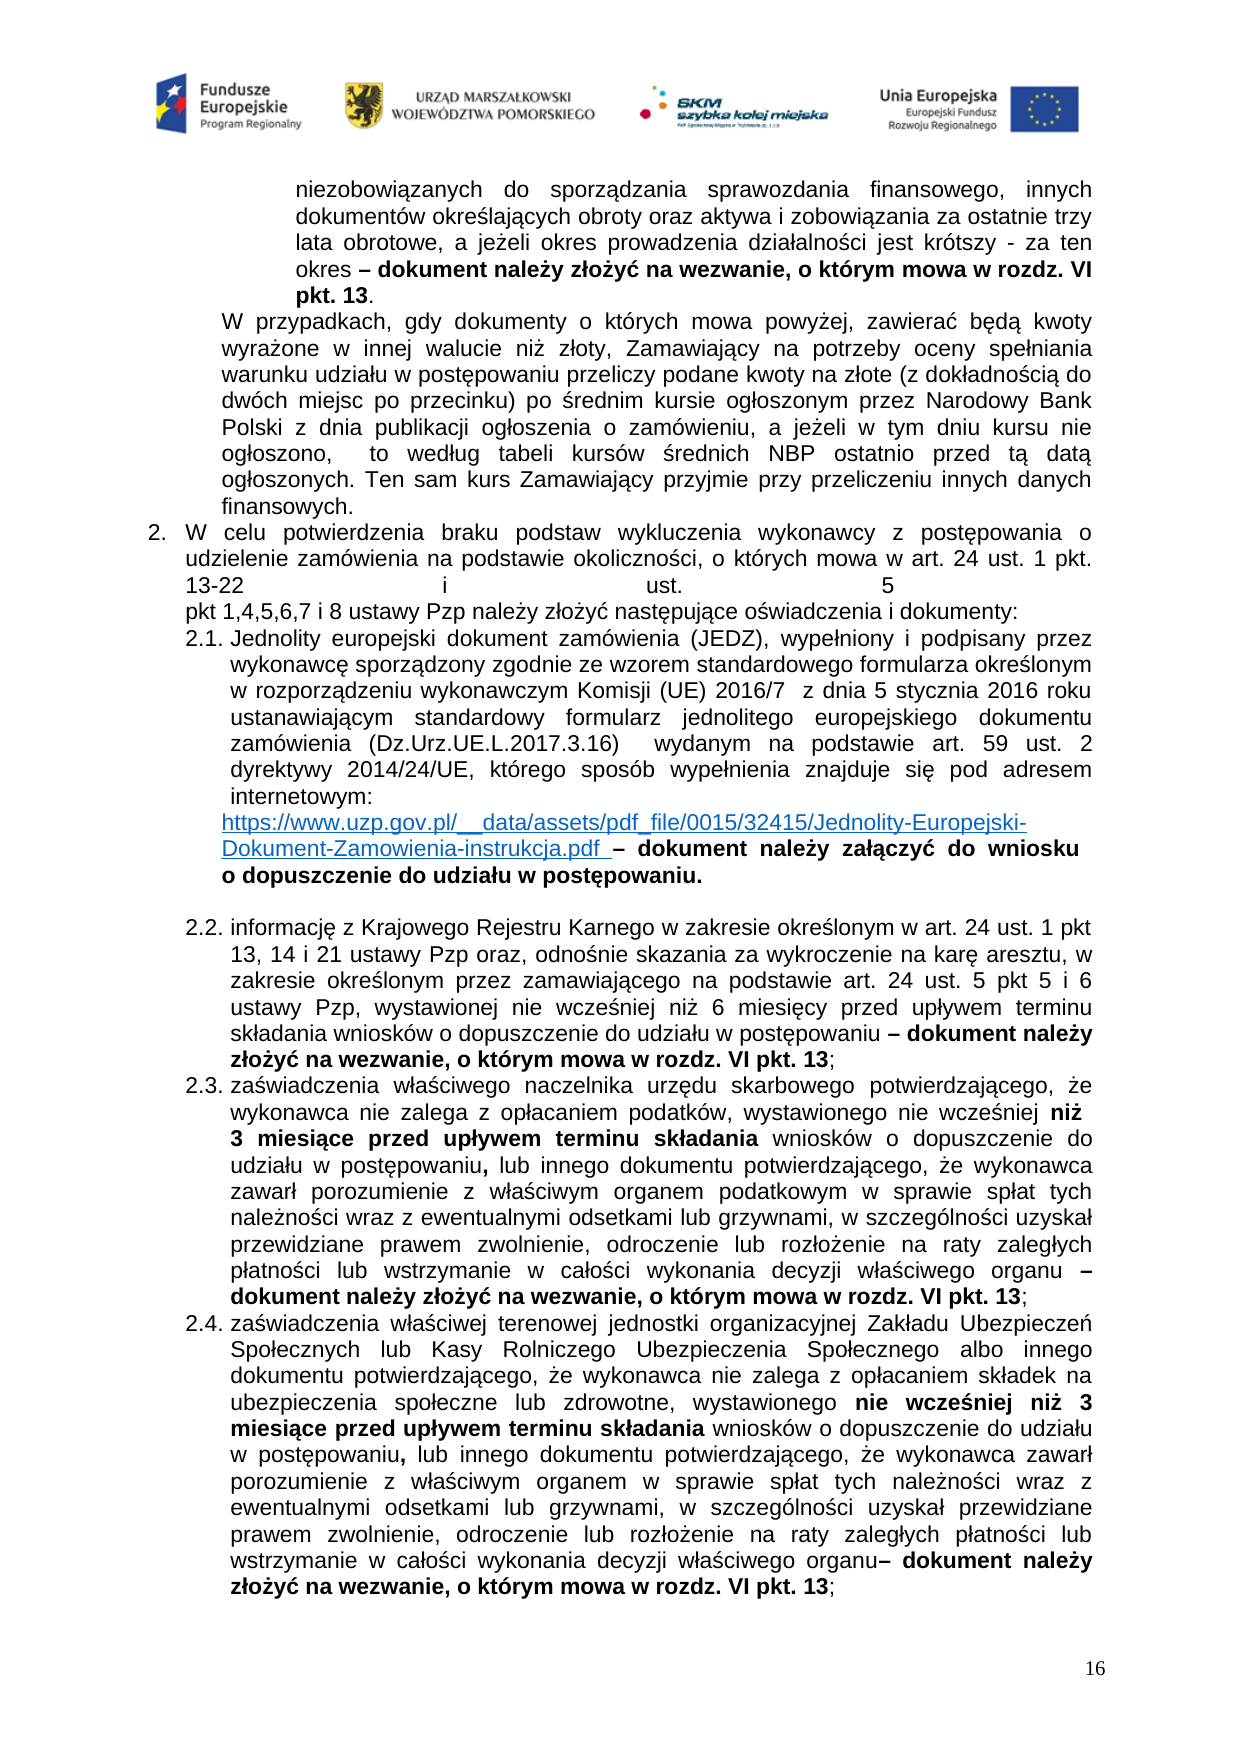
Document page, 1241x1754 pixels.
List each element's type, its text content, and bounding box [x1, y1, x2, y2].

list W celu potwierdzenia braku podstaw wykluczenia wykonawcy z postępowania o udzielenie zamówienia na podstawie okoliczności, o których mowa w art. 24 ust. 1 pkt. 13-22 i ust. 5 pkt 1,4,5,6,7 i 8 ustawy Pzp należy złożyć następujące oświadczenia i dokumenty: [148, 519, 1093, 624]
list Jednolity europejski dokument zamówienia (JEDZ), wypełniony i podpisany przez wykonawcę sporządzony zgodnie ze wzorem standardowego formularza określonym w rozporządzeniu wykonawczym Komisji (UE) 2016/7 z dnia 5 stycznia 2016 roku ustanawiającym standardowy formularz jednolitego europejskiego dokumentu zamówienia (Dz.Urz.UE.L.2017.3.16) wydanym na podstawie art. 59 ust. 2 dyrektywy 2014/24/UE, którego sposób wypełnienia znajduje się pod adresem internetowym: [185, 624, 1093, 809]
list zaświadczenia właściwej terenowej jednostki organizacyjnej Zakładu Ubezpieczeń Społecznych lub Kasy Rolniczego Ubezpieczenia Społecznego albo innego dokumentu potwierdzającego, że wykonawca nie zalega z opłacaniem składek na ubezpieczenia społeczne lub zdrowotne, wystawionego nie wcześniej niż 3 miesiące przed upływem terminu składania wniosków o dopuszczenie do udziału w postępowaniu, lub innego dokumentu potwierdzającego, że wykonawca zawarł porozumienie z właściwym organem w sprawie spłat tych należności wraz z ewentualnymi odsetkami lub grzywnami, w szczególności uzyskał przewidziane prawem zwolnienie, odroczenie lub rozłożenie na raty zaległych płatności lub wstrzymanie w całości wykonania decyzji właściwego organu– dokument należy złożyć na wezwanie, o którym mowa w rozdz. VI pkt. 13; [185, 1310, 1093, 1599]
list zaświadczenia właściwego naczelnika urzędu skarbowego potwierdzającego, że wykonawca nie zalega z opłacaniem podatków, wystawionego nie wcześniej niż 3 miesiące przed upływem terminu składania wniosków o dopuszczenie do udziału w postępowaniu, lub innego dokumentu potwierdzającego, że wykonawca zawarł porozumienie z właściwym organem podatkowym w sprawie spłat tych należności wraz z ewentualnymi odsetkami lub grzywnami, w szczególności uzyskał przewidziane prawem zwolnienie, odroczenie lub rozłożenie na raty zaległych płatności lub wstrzymanie w całości wykonania decyzji właściwego organu – dokument należy złożyć na wezwanie, o którym mowa w rozdz. VI pkt. 13; [185, 1072, 1093, 1310]
text https://www.uzp.gov.pl/__data/assets/pdf_file/0015/32415/Jednolity-Europejski-Dokument-Zamowienia-instrukcja.pdf – dokument należy załączyć do wniosku o dopuszczenie do udziału w postępowaniu. [221, 809, 1093, 888]
picture [147, 73, 1093, 148]
list W przypadkach, gdy dokumenty o których mowa powyżej, zawierać będą kwoty wyrażone w innej walucie niż złoty, Zamawiający na potrzeby oceny spełniania warunku udziału w postępowaniu przeliczy podane kwoty na złote (z dokładnością do dwóch miejsc po przecinku) po średnim kursie ogłoszonym przez Narodowy Bank Polski z dnia publikacji ogłoszenia o zamówieniu, a jeżeli w tym dniu kursu nie ogłoszono, to według tabeli kursów średnich NBP ostatnio przed tą datą ogłoszonych. Ten sam kurs Zamawiający przyjmie przy przeliczeniu innych danych finansowych. [221, 308, 1093, 519]
list informację z Krajowego Rejestru Karnego w zakresie określonym w art. 24 ust. 1 pkt 13, 14 i 21 ustawy Pzp oraz, odnośnie skazania za wykroczenie na karę aresztu, w zakresie określonym przez zamawiającego na podstawie art. 24 ust. 5 pkt 5 i 6 ustawy Pzp, wystawionej nie wcześniej niż 6 miesięcy przed upływem terminu składania wniosków o dopuszczenie do udziału w postępowaniu – dokument należy złożyć na wezwanie, o którym mowa w rozdz. VI pkt. 13; [185, 914, 1093, 1072]
